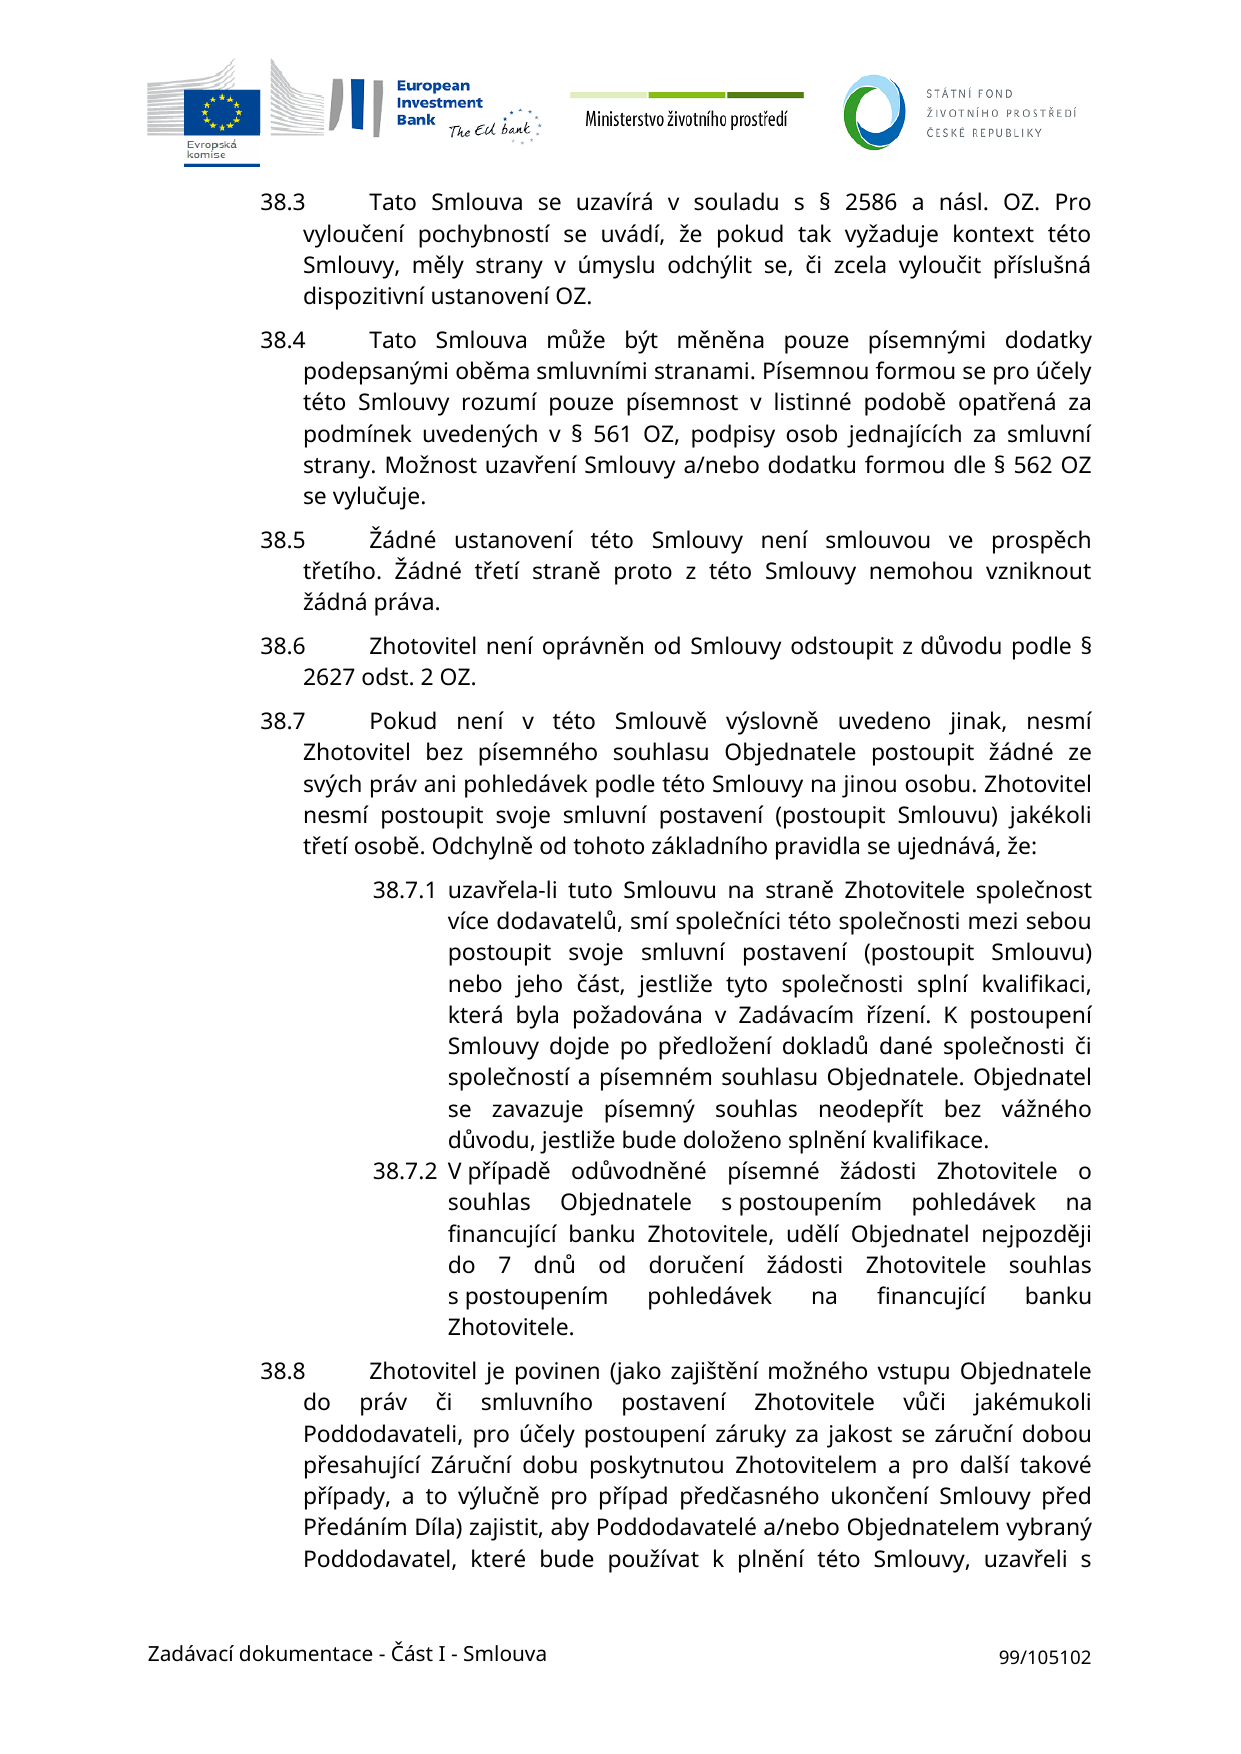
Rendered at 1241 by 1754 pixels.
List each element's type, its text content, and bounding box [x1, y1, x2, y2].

list Pokud není v této Smlouvě výslovně uvedeno jinak, nesmí Zhotovitel bez písemného souhlasu Objednatele postoupit žádné ze svých práv ani pohledávek podle této Smlouvy na jinou osobu. Zhotovitel nesmí postoupit svoje smluvní postavení (postoupit Smlouvu) jakékoli třetí osobě. Odchylně od tohoto základního pravidla se ujednává, že: [260, 705, 1093, 861]
picture [147, 55, 1092, 167]
list Žádné ustanovení této Smlouvy není smlouvou ve prospěch třetího. Žádné třetí straně proto z této Smlouvy nemohou vzniknout žádná práva. [260, 524, 1093, 617]
list Zhotovitel není oprávněn od Smlouvy odstoupit z důvodu podle § 2627 odst. 2 OZ. [260, 630, 1093, 692]
list Tato Smlouva může být měněna pouze písemnými dodatky podepsanými oběma smluvními stranami. Písemnou formou se pro účely této Smlouvy rozumí pouze písemnost v listinné podobě opatřená za podmínek uvedených v § 561 OZ, podpisy osob jednajících za smluvní strany. Možnost uzavření Smlouvy a/nebo dodatku formou dle § 562 OZ se vylučuje. [260, 324, 1093, 511]
list V případě odůvodněné písemné žádosti Zhotovitele o souhlas Objednatele s postoupením pohledávek na financující banku Zhotovitele, udělí Objednatel nejpozději do 7 dnů od doručení žádosti Zhotovitele souhlas s postoupením pohledávek na financující banku Zhotovitele. [373, 1155, 1093, 1342]
list uzavřela-li tuto Smlouvu na straně Zhotovitele společnost více dodavatelů, smí společníci této společnosti mezi sebou postoupit svoje smluvní postavení (postoupit Smlouvu) nebo jeho část, jestliže tyto společnosti splní kvalifikaci, která byla požadována v Zadávacím řízení. K postoupení Smlouvy dojde po předložení dokladů dané společnosti či společností a písemném souhlasu Objednatele. Objednatel se zavazuje písemný souhlas neodepřít bez vážného důvodu, jestliže bude doloženo splnění kvalifikace. [373, 874, 1093, 1155]
list Tato Smlouva se uzavírá v souladu s § 2586 a násl. OZ. Pro vyloučení pochybností se uvádí, že pokud tak vyžaduje kontext této Smlouvy, měly strany v úmyslu odchýlit se, či zcela vyloučit příslušná dispozitivní ustanovení OZ. [260, 186, 1093, 311]
